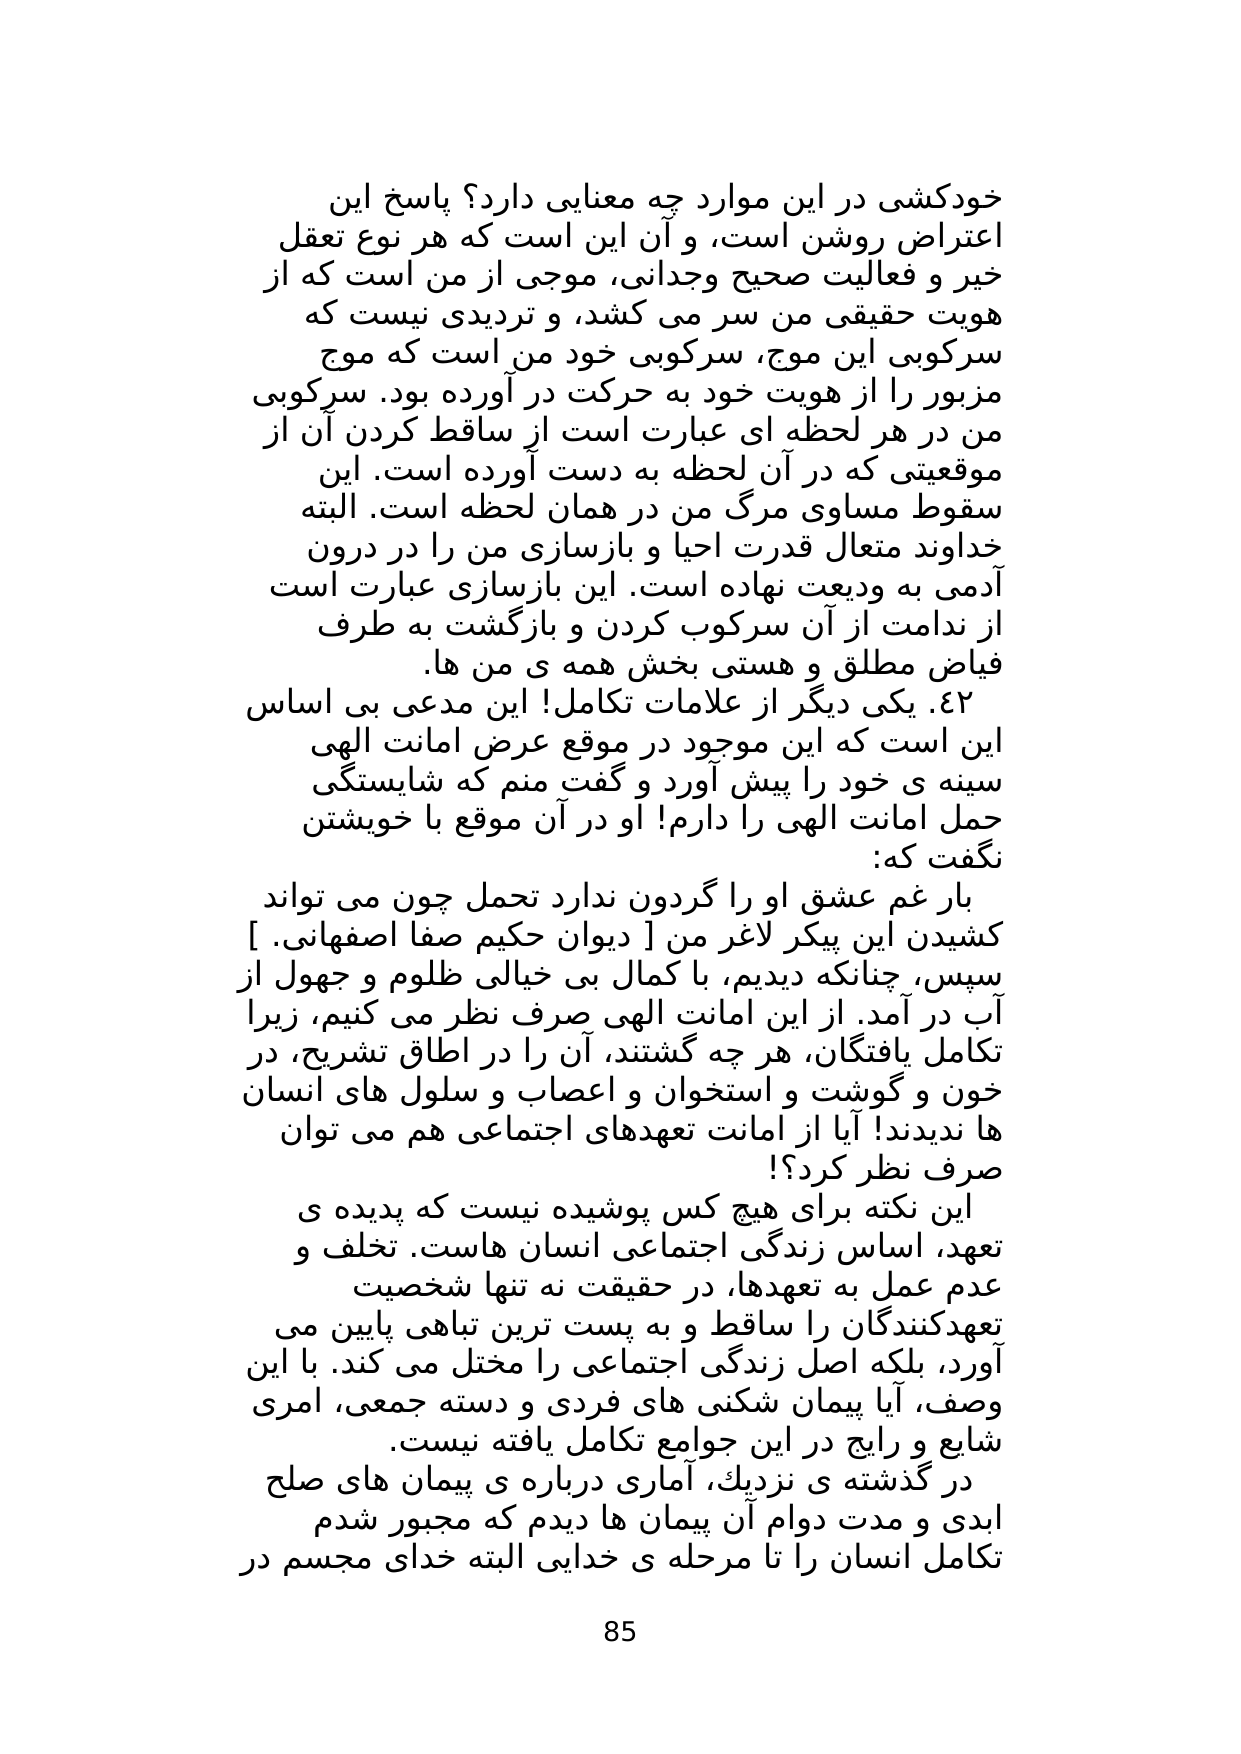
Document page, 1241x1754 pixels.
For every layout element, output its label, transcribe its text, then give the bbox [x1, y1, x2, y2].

text بار غم عشق او را گردون ندارد تحمل چون مى تواند كشيدن اين پيكر لاغر من [ ديوان حكيم صفا اصفهانى. ] سپس، چنانكه ديديم، با كمال بى خيالى ظلوم و جهول از آب در آمد. از اين امانت الهى صرف نظر مى كنيم، زيرا تكامل يافتگان، هر چه گشتند، آن را در اطاق تشريح، در خون و گوشت و استخوان و اعصاب و سلول هاى انسان ها نديدند! آيا از امانت تعهدهاى اجتماعى هم مى توان صرف نظر كرد؟! [236, 877, 1004, 1187]
text ٤٢. يكى ديگر از علامات تكامل! اين مدعى بى اساس اين است كه اين موجود در موقع عرض امانت الهى سينه ى خود را پيش آورد و گفت منم كه شايستگى حمل امانت الهى را دارم! او در آن موقع با خويشتن نگفت كه: [236, 682, 1004, 877]
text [236, 177, 1004, 682]
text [236, 1459, 1004, 1576]
text اين نكته براى هيچ كس پوشيده نيست كه پديده ى تعهد، اساس زندگى اجتماعى انسان هاست. تخلف و عدم عمل به تعهدها، در حقيقت نه تنها شخصيت تعهدكنندگان را ساقط و به پست ترين تباهى پايين مى آورد، بلكه اصل زندگى اجتماعى را مختل مى كند. با اين وصف، آيا پيمان شكنى هاى فردى و دسته جمعى، امرى شايع و رايج در اين جوامع تكامل يافته نيست. [236, 1187, 1004, 1459]
